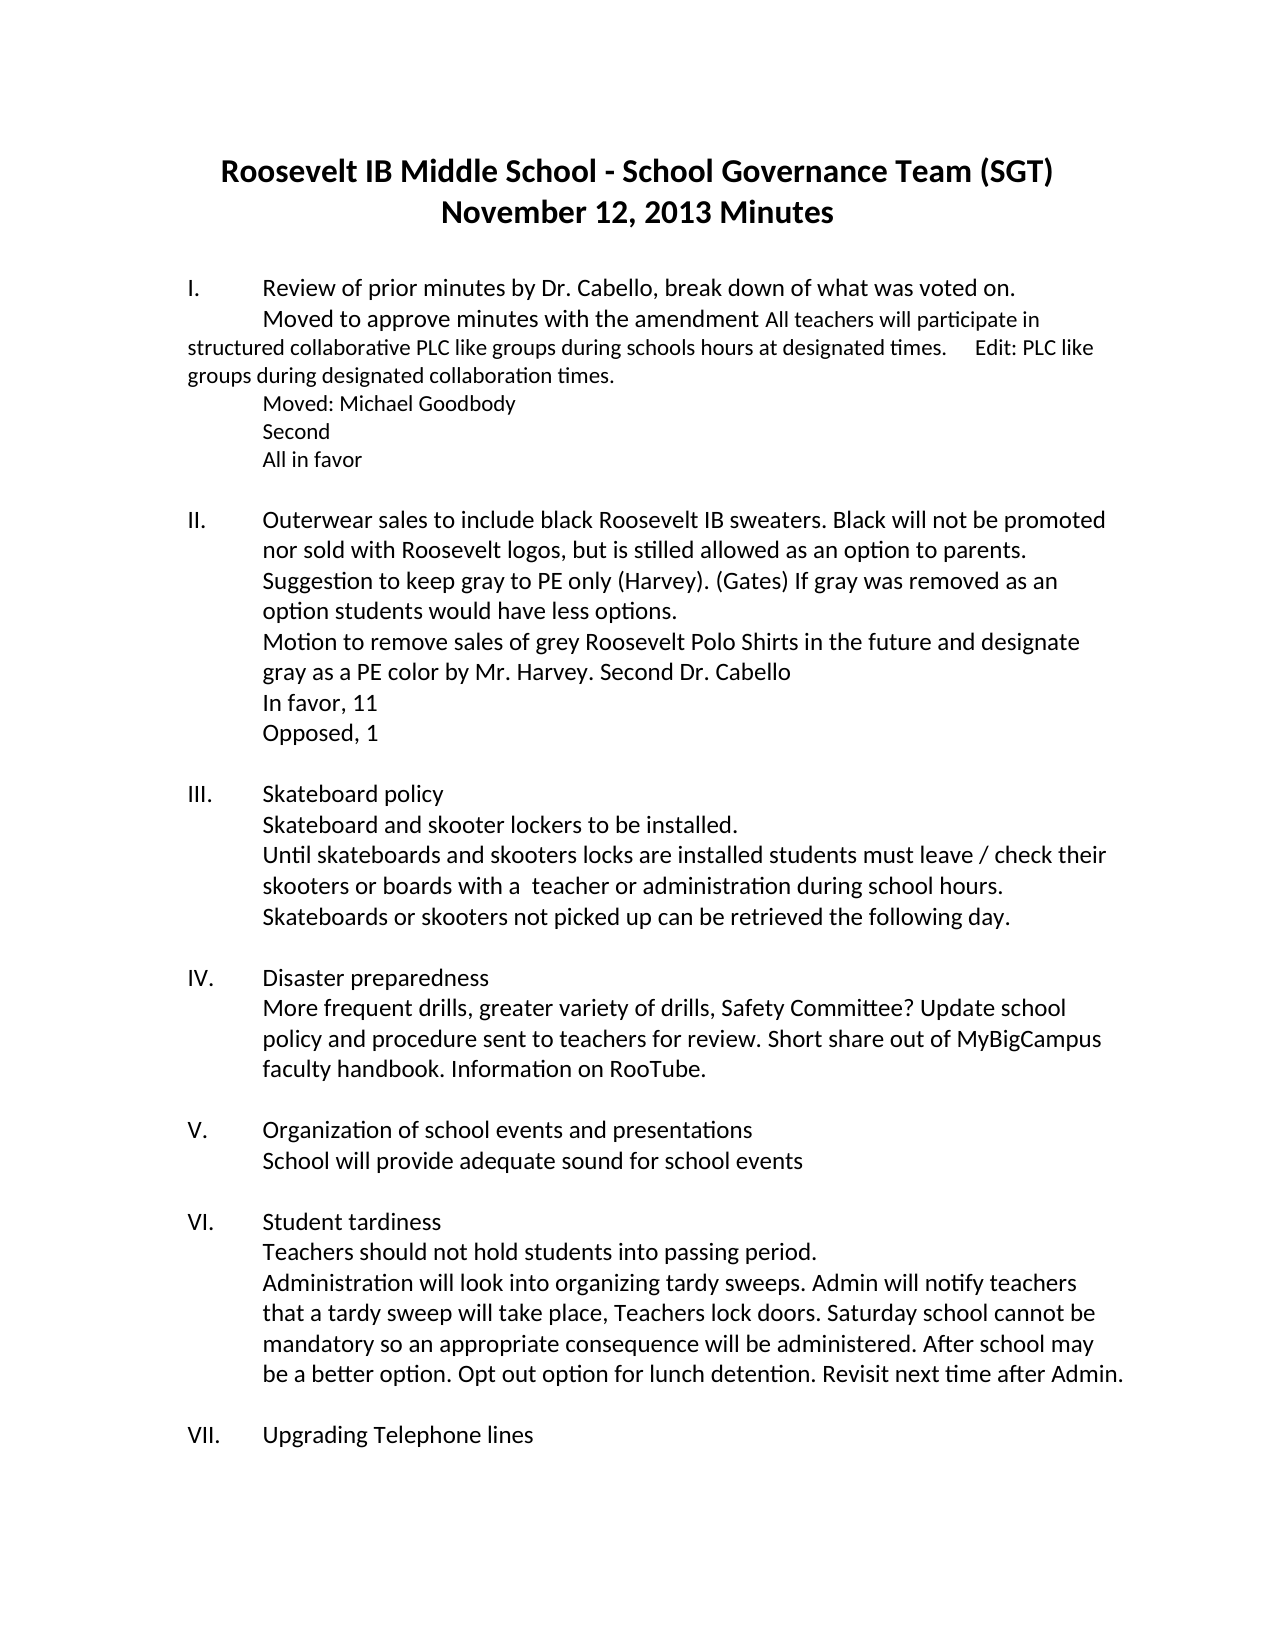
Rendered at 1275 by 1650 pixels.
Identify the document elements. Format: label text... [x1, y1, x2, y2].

text November 12, 2013 Minutes [150, 191, 1125, 231]
list Until skateboards and skooters locks are installed students must leave / check their skooters or boards with a teacher or administration during school hours. Skateboards or skooters not picked up can be retrieved the following day. [262, 839, 1125, 931]
list Administration will look into organizing tardy sweeps. Admin will notify teachers that a tardy sweep will take place, Teachers lock doors. Saturday school cannot be mandatory so an appropriate consequence will be administered. After school may be a better option. Opt out option for lunch detention. Revisit next time after Admin. [262, 1267, 1125, 1389]
list Opposed, 1 [262, 717, 1125, 748]
list Student tardiness [187, 1206, 1125, 1236]
list Skateboard policy [187, 778, 1125, 809]
list School will provide adequate sound for school events [262, 1145, 1125, 1175]
list Outerwear sales to include black Roosevelt IB sweaters. Black will not be promoted nor sold with Roosevelt logos, but is stilled allowed as an option to parents. Suggestion to keep gray to PE only (Harvey). (Gates) If gray was removed as an option students would have less options. [187, 504, 1125, 626]
text All in favor [187, 445, 1125, 473]
text Moved to approve minutes with the amendment All teachers will participate in structured collaborative PLC like groups during schools hours at designated times. Edit: PLC like groups during designated collaboration times. [187, 303, 1125, 389]
text Moved: Michael Goodbody [187, 389, 1125, 417]
list Upgrading Telephone lines [187, 1419, 1125, 1450]
list In favor, 11 [262, 687, 1125, 717]
text Second [187, 417, 1125, 445]
list Skateboard and skooter lockers to be installed. [262, 809, 1125, 839]
list Disaster preparedness [187, 962, 1125, 992]
list Motion to remove sales of grey Roosevelt Polo Shirts in the future and designate gray as a PE color by Mr. Harvey. Second Dr. Cabello [262, 626, 1125, 687]
list More frequent drills, greater variety of drills, Safety Committee? Update school policy and procedure sent to teachers for review. Short share out of MyBigCampus faculty handbook. Information on RooTube. [262, 992, 1125, 1084]
list Teachers should not hold students into passing period. [262, 1236, 1125, 1267]
text Roosevelt IB Middle School - School Governance Team (SGT) [150, 150, 1125, 191]
list Review of prior minutes by Dr. Cabello, break down of what was voted on. [187, 272, 1125, 303]
list Organization of school events and presentations [187, 1114, 1125, 1145]
